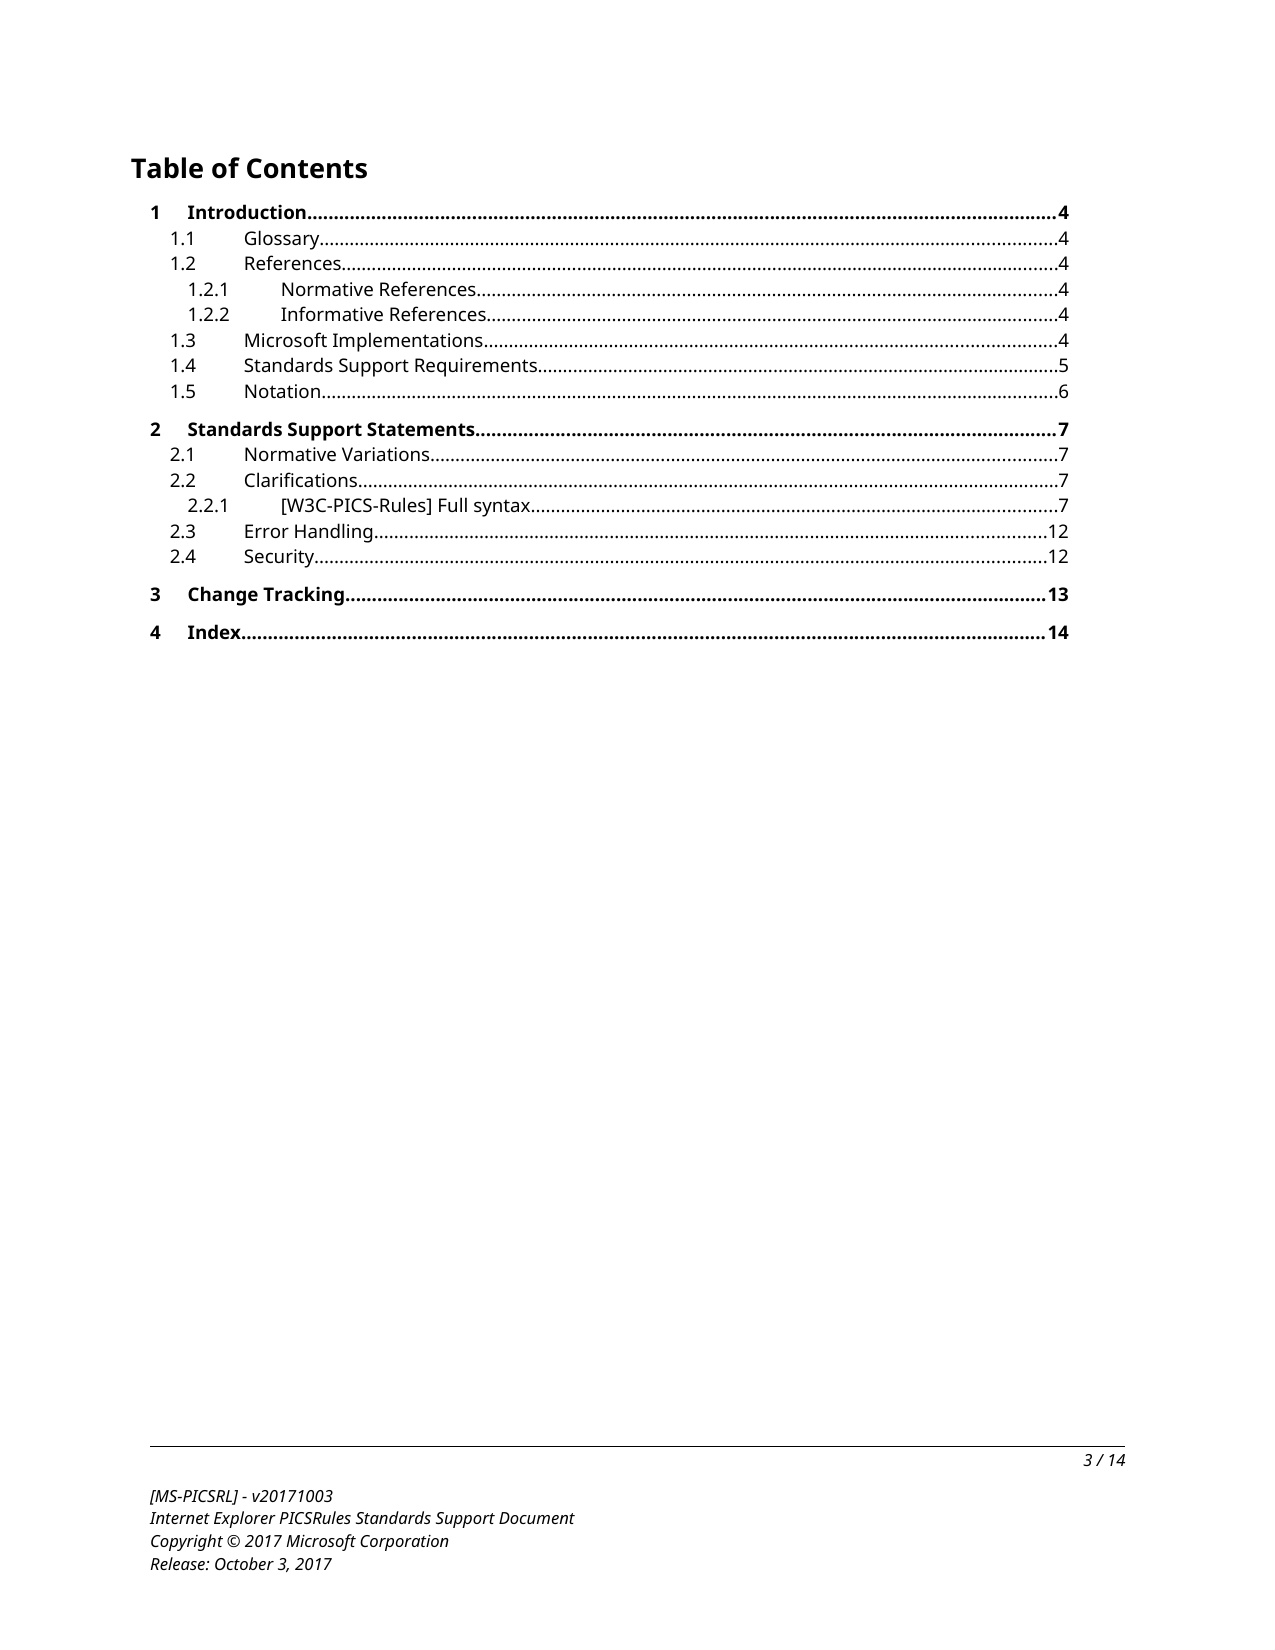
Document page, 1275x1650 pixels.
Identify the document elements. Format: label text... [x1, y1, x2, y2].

text 2.2 Clarifications 7 [169, 467, 1078, 493]
text 1.5 Notation 6 [169, 378, 1078, 403]
text 2.2.1 [W3C-PICS-Rules] Full syntax 7 [187, 493, 1078, 518]
subtitle Table of Contents [131, 150, 1125, 187]
text 2.4 Security 12 [169, 544, 1078, 569]
text 3 Change Tracking 13 [150, 582, 1078, 607]
text 1 Introduction 4 [150, 199, 1078, 225]
text 1.2.1 Normative References 4 [187, 276, 1078, 301]
text 1.2 References 4 [169, 250, 1078, 276]
text 1.3 Microsoft Implementations 4 [169, 327, 1078, 352]
text 1.2.2 Informative References 4 [187, 301, 1078, 327]
text 1.4 Standards Support Requirements 5 [169, 352, 1078, 378]
text 2 Standards Support Statements 7 [150, 416, 1078, 442]
text 2.3 Error Handling 12 [169, 518, 1078, 544]
text 4 Index 14 [150, 620, 1078, 645]
text 1.1 Glossary 4 [169, 225, 1078, 250]
text 2.1 Normative Variations 7 [169, 442, 1078, 467]
